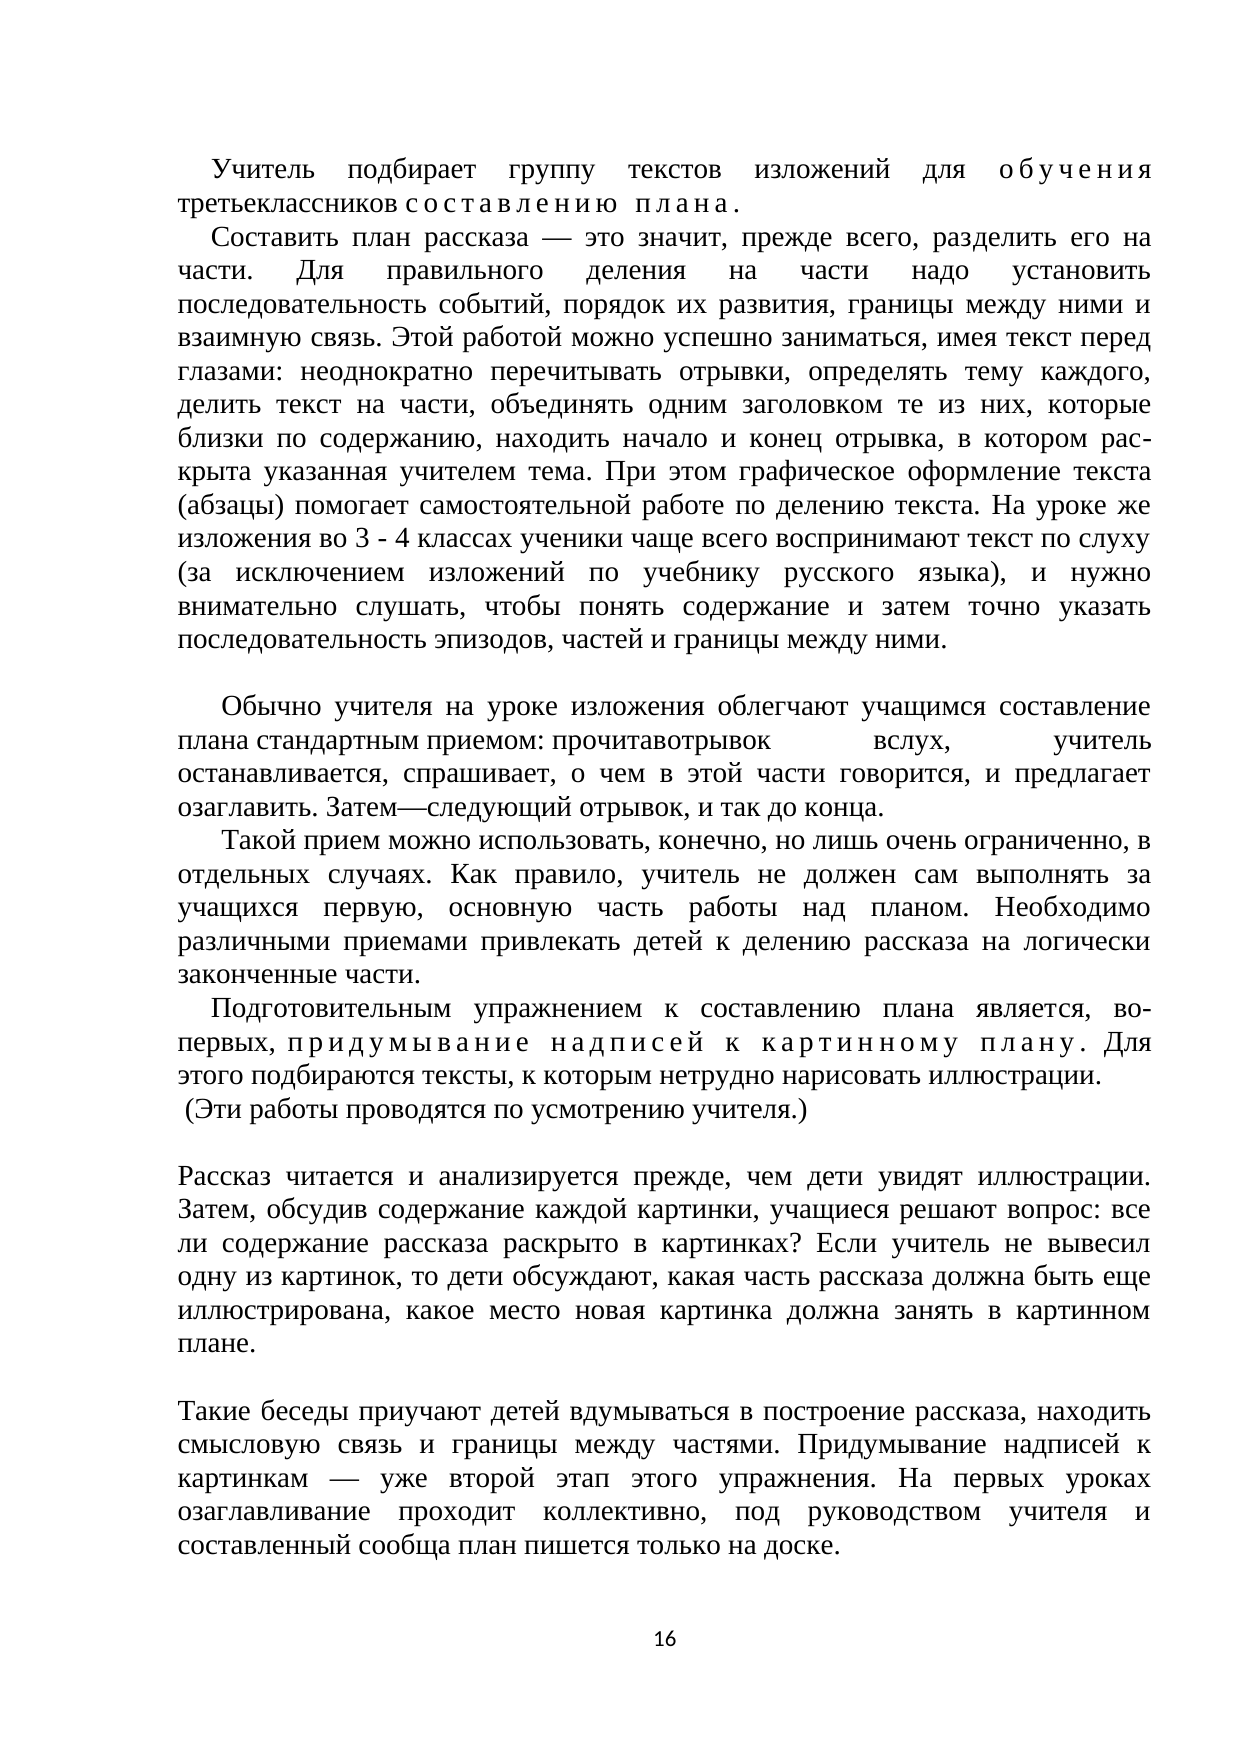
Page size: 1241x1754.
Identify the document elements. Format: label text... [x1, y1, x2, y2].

text (Эти работы проводятся по усмотрению учителя.) [177, 1091, 1152, 1124]
text Подготовительным упражнением к составлению плана является, во-первых, придумывание надписей к картинному плану. Для этого подбираются тексты, к которым нетрудно нарисовать иллюстрации. [177, 990, 1152, 1091]
text Обычно учителя на уроке изложения облегчают учащимся составление плана стандартным приемом: прочитав отрывок вслух, учитель останавливается, спрашивает, о чем в этой части говорится, и предлагает озаглавить. Затем—следующий отрывок, и так до конца. [177, 688, 1152, 822]
text Составить план рассказа — это значит, прежде всего, разделить его на части. Для правильного деления на части надо установить последовательность событий, порядок их развития, границы между ними и взаимную связь. Этой работой можно успешно заниматься, имея текст перед глазами: неоднократно перечитывать отрывки, определять тему каждого, делить текст на части, объединять одним заголовком те из них, которые близки по содержанию, находить начало и конец отрывка, в котором раскрыта указанная учителем тема. При этом графическое оформление текста (абзацы) помогает самостоятельной работе по делению текста. На уроке же изложения во 3 - 4 классах ученики чаще всего воспринимают текст по слуху (за исключением изложений по учебнику русского языка), и нужно внимательно слушать, чтобы понять содержание и затем точно указать последовательность эпизодов, частей и границы между ними. [177, 219, 1152, 655]
text Учитель подбирает группу текстов изложений для обучения третьеклассников составлению плана. [177, 152, 1152, 219]
text Рассказ читается и анализируется прежде, чем дети увидят иллюстрации. Затем, обсудив содержание каждой картинки, учащиеся решают вопрос: все ли содержание рассказа раскрыто в картинках? Если учитель не вывесил одну из картинок, то дети обсуждают, какая часть рассказа должна быть еще иллюстрирована, какое место новая картинка должна занять в картинном плане. [177, 1158, 1152, 1359]
text Такой прием можно использовать, конечно, но лишь очень ограниченно, в отдельных случаях. Как правило, учитель не должен сам выполнять за учащихся первую, основную часть работы над планом. Необходимо различными приемами привлекать детей к делению рассказа на логически законченные части. [177, 822, 1152, 990]
text Такие беседы приучают детей вдумываться в построение рассказа, находить смысловую связь и границы между частями. Придумывание надписей к картинкам — уже второй этап этого упражнения. На первых уроках озаглавливание проходит коллективно, под руководством учителя и составленный сообща план пишется только на доске. [177, 1393, 1152, 1560]
